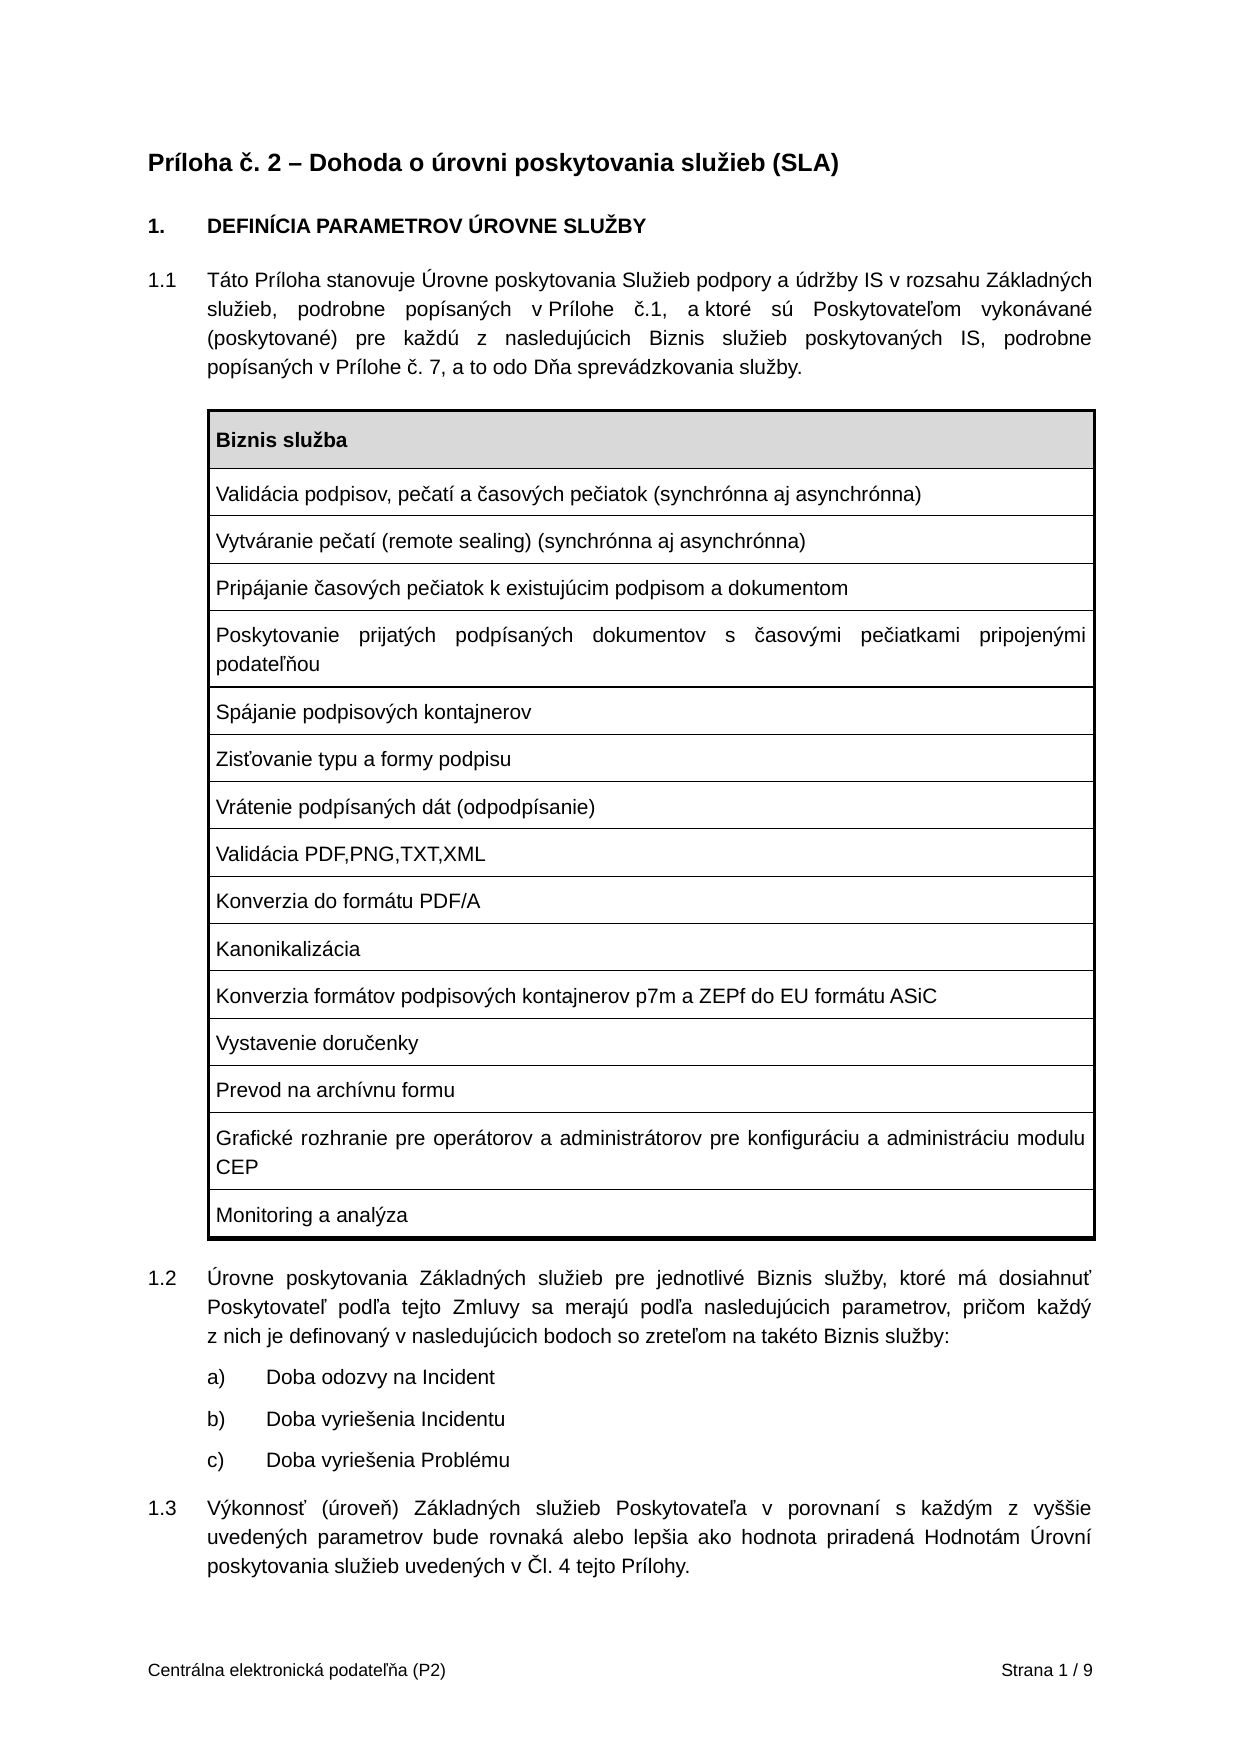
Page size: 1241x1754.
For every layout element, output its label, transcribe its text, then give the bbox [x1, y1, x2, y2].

text Doba vyriešenia Problému [207, 1448, 1092, 1472]
table_header Biznis služba [210, 412, 1093, 468]
table_cell Zisťovanie typu a formy podpisu [210, 735, 1093, 781]
table_cell Vytváranie pečatí (remote sealing) (synchrónna aj asynchrónna) [210, 516, 1093, 562]
text Doba vyriešenia Incidentu [207, 1407, 1092, 1431]
table_cell Grafické rozhranie pre operátorov a administrátorov pre konfiguráciu a administráciu modulu CEP [210, 1113, 1093, 1189]
table_cell Spájanie podpisových kontajnerov [210, 688, 1093, 734]
table_cell Vrátenie podpísaných dát (odpodpísanie) [210, 782, 1093, 828]
text Výkonnosť (úroveň) Základných služieb Poskytovateľa v porovnaní s každým z vyššie uvedených parametrov bude rovnaká alebo lepšia ako hodnota priradená Hodnotám Úrovní poskytovania služieb uvedených v Čl. 4 tejto Prílohy. [148, 1496, 1092, 1578]
table_cell Konverzia do formátu PDF/A [210, 877, 1093, 923]
table_cell Poskytovanie prijatých podpísaných dokumentov s časovými pečiatkami pripojenými podateľňou [210, 611, 1093, 686]
table_cell Pripájanie časových pečiatok k existujúcim podpisom a dokumentom [210, 564, 1093, 610]
text Úrovne poskytovania Základných služieb pre jednotlivé Biznis služby, ktoré má dosiahnuť Poskytovateľ podľa tejto Zmluvy sa merajú podľa nasledujúcich parametrov, pričom každý z nich je definovaný v nasledujúcich bodoch so zreteľom na takéto Biznis služby: [148, 1266, 1092, 1348]
table_cell Konverzia formátov podpisových kontajnerov p7m a ZEPf do EU formátu ASiC [210, 971, 1093, 1017]
text Definícia parametrov Úrovne služby [148, 214, 1092, 238]
table_cell Monitoring a analýza [210, 1190, 1093, 1236]
table_cell Prevod na archívnu formu [210, 1066, 1093, 1112]
table_cell Validácia podpisov, pečatí a časových pečiatok (synchrónna aj asynchrónna) [210, 469, 1093, 515]
table_cell Vystavenie doručenky [210, 1019, 1093, 1065]
table_cell Kanonikalizácia [210, 924, 1093, 970]
text Táto Príloha stanovuje Úrovne poskytovania Služieb podpory a údržby IS v rozsahu Základných služieb, podrobne popísaných v Prílohe č.1, a ktoré sú Poskytovateľom vykonávané (poskytované) pre každú z nasledujúcich Biznis služieb poskytovaných IS, podrobne popísaných v Prílohe č. 7, a to odo Dňa sprevádzkovania služby. [148, 268, 1092, 379]
table_cell Validácia PDF,PNG,TXT,XML [210, 829, 1093, 876]
text Príloha č. 2 – Dohoda o úrovni poskytovania služieb (SLA) [148, 148, 1092, 176]
text Doba odozvy na Incident [207, 1365, 1092, 1389]
